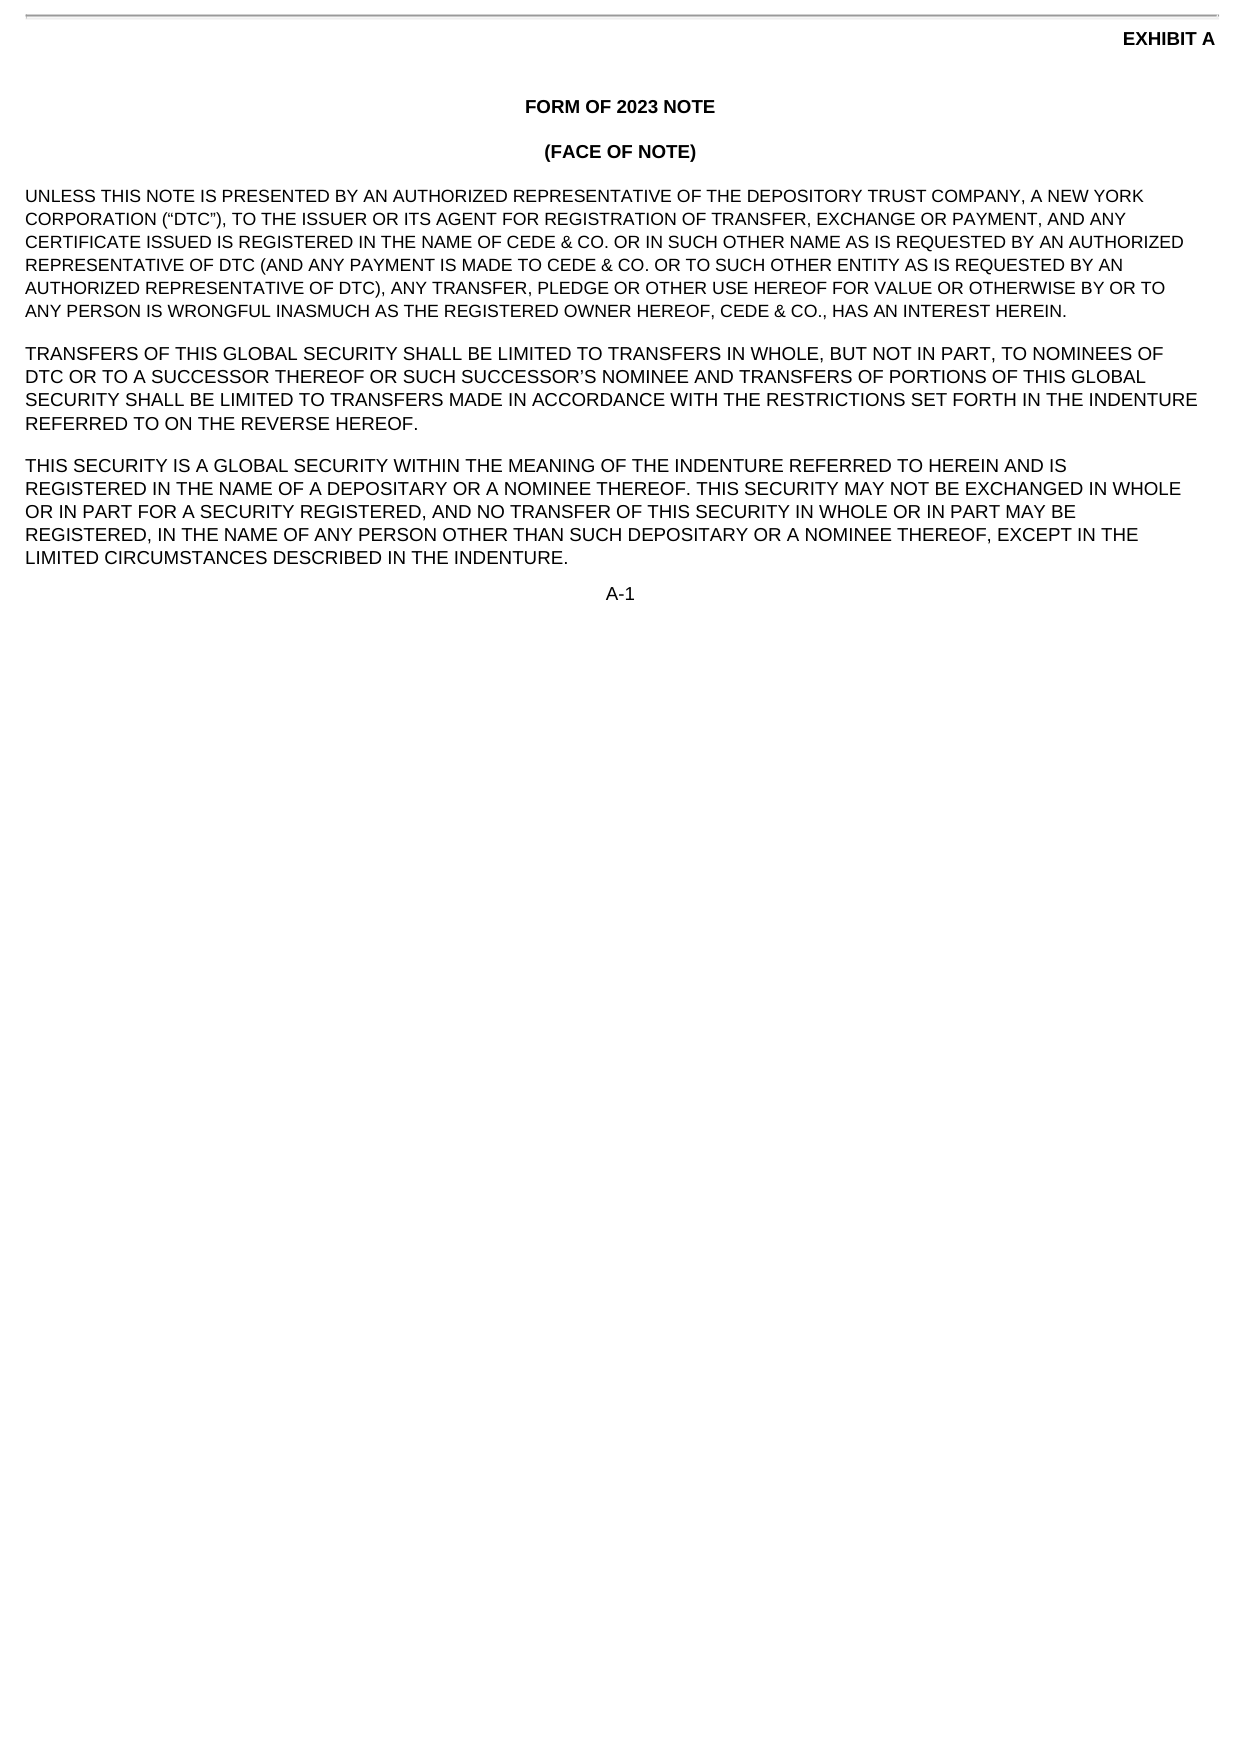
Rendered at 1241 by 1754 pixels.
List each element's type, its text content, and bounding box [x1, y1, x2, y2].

text TRANSFERS OF THIS GLOBAL SECURITY SHALL BE LIMITED TO TRANSFERS IN WHOLE, BUT NOT IN PART, TO NOMINEES OF DTC OR TO A SUCCESSOR THEREOF OR SUCH SUCCESSOR’S NOMINEE AND TRANSFERS OF PORTIONS OF THIS GLOBAL SECURITY SHALL BE LIMITED TO TRANSFERS MADE IN ACCORDANCE WITH THE RESTRICTIONS SET FORTH IN THE INDENTURE REFERRED TO ON THE REVERSE HEREOF. [25, 343, 1203, 434]
text A-1 [25, 583, 1215, 604]
text THIS SECURITY IS A GLOBAL SECURITY WITHIN THE MEANING OF THE INDENTURE REFERRED TO HEREIN AND IS REGISTERED IN THE NAME OF A DEPOSITARY OR A NOMINEE THEREOF. THIS SECURITY MAY NOT BE EXCHANGED IN WHOLE OR IN PART FOR A SECURITY REGISTERED, AND NO TRANSFER OF THIS SECURITY IN WHOLE OR IN PART MAY BE REGISTERED, IN THE NAME OF ANY PERSON OTHER THAN SUCH DEPOSITARY OR A NOMINEE THEREOF, EXCEPT IN THE LIMITED CIRCUMSTANCES DESCRIBED IN THE INDENTURE. [25, 455, 1192, 569]
text FORM OF 2023 NOTE [25, 96, 1215, 117]
text EXHIBIT A [25, 28, 1215, 50]
picture [23, 14, 1220, 21]
text (FACE OF NOTE) [25, 141, 1215, 162]
text UNLESS THIS NOTE IS PRESENTED BY AN AUTHORIZED REPRESENTATIVE OF THE DEPOSITORY TRUST COMPANY, A NEW YORK CORPORATION (“DTC”), TO THE ISSUER OR ITS AGENT FOR REGISTRATION OF TRANSFER, EXCHANGE OR PAYMENT, AND ANY CERTIFICATE ISSUED IS REGISTERED IN THE NAME OF CEDE & CO. OR IN SUCH OTHER NAME AS IS REQUESTED BY AN AUTHORIZED REPRESENTATIVE OF DTC (AND ANY PAYMENT IS MADE TO CEDE & CO. OR TO SUCH OTHER ENTITY AS IS REQUESTED BY AN AUTHORIZED REPRESENTATIVE OF DTC), ANY TRANSFER, PLEDGE OR OTHER USE HEREOF FOR VALUE OR OTHERWISE BY OR TO ANY PERSON IS WRONGFUL INASMUCH AS THE REGISTERED OWNER HEREOF, CEDE & CO., HAS AN INTEREST HEREIN. [25, 186, 1205, 322]
